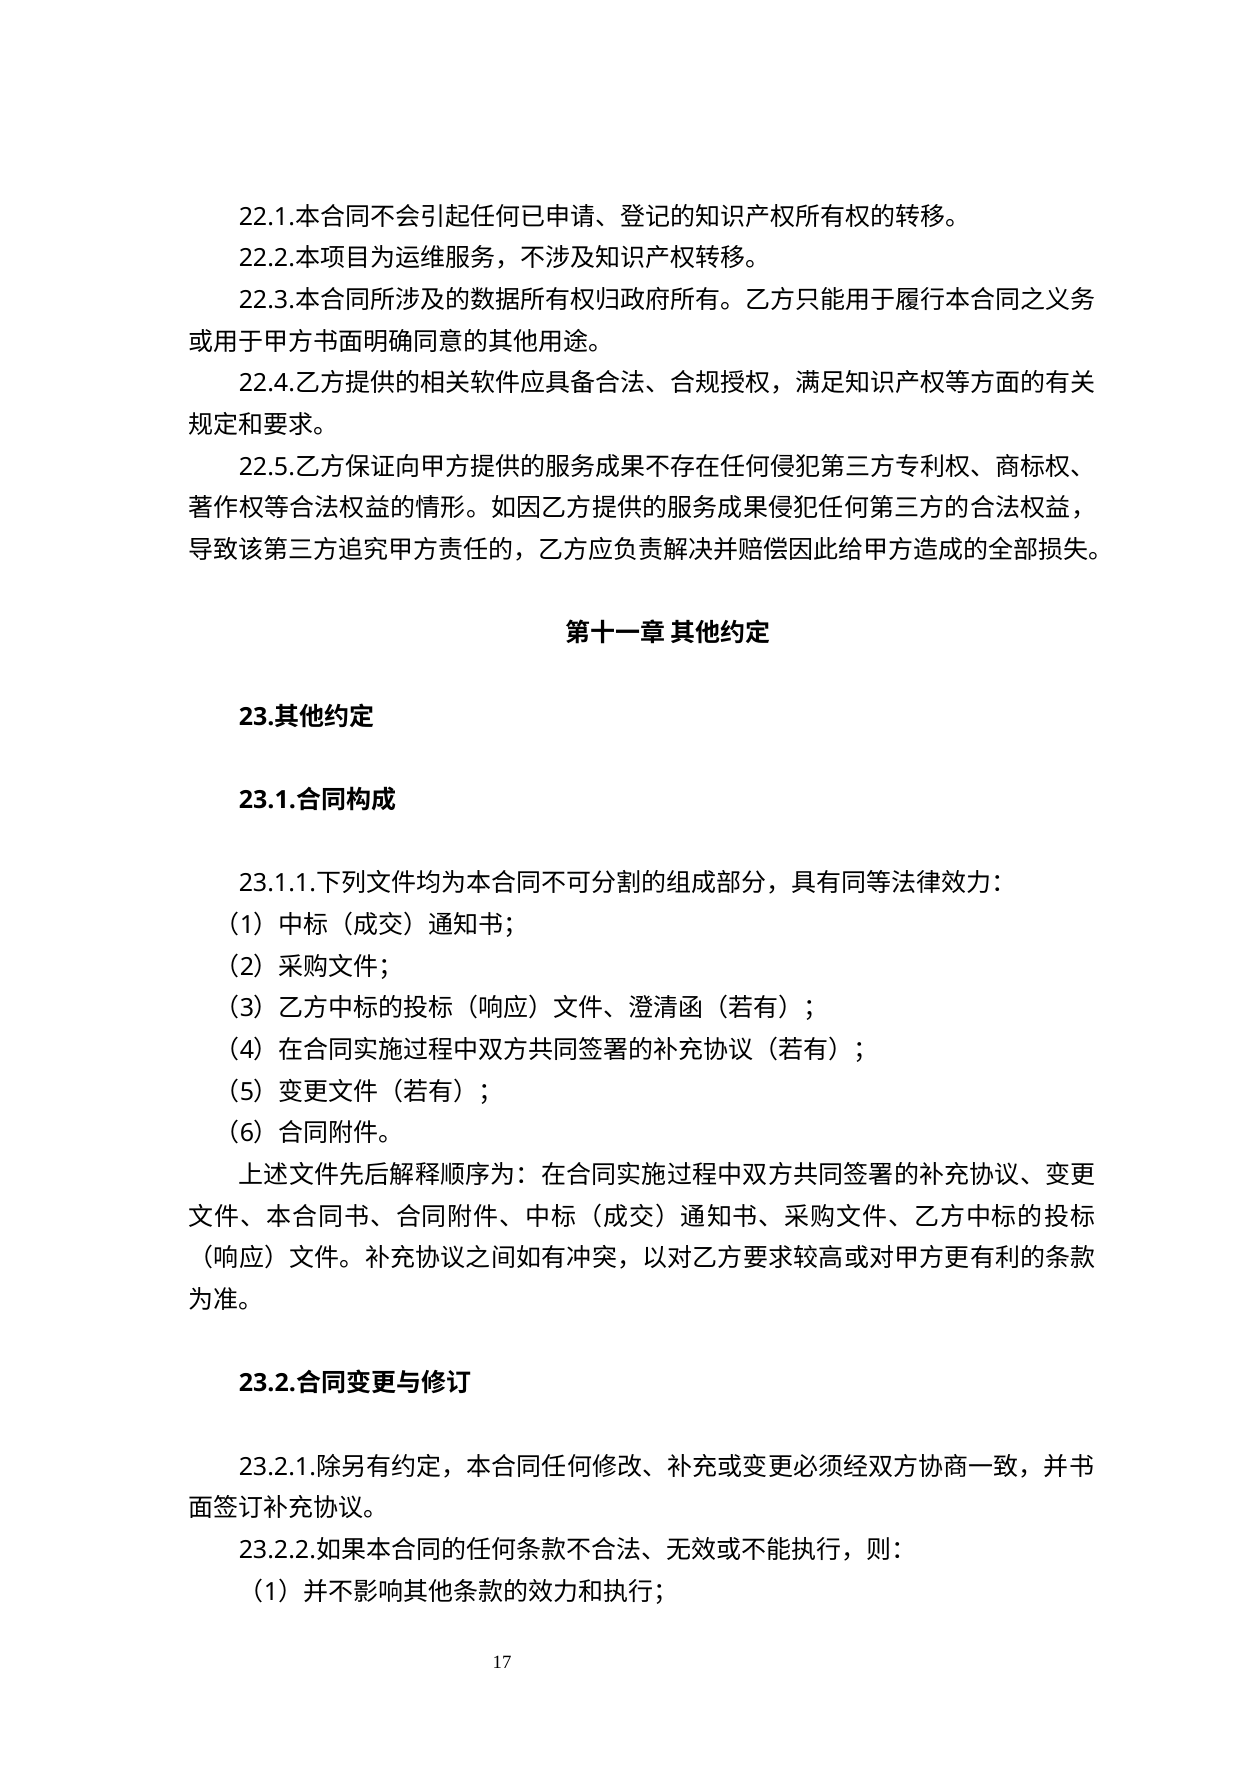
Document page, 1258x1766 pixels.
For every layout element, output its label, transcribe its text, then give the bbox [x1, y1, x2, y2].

text 22.3.本合同所涉及的数据所有权归政府所有。乙方只能用于履行本合同之义务或用于甲方书面明确同意的其他用途。 [188, 275, 1096, 358]
text 第十一章 其他约定 [188, 608, 1096, 650]
text 23.2.合同变更与修订 [188, 1358, 1096, 1400]
text 22.5.乙方保证向甲方提供的服务成果不存在任何侵犯第三方专利权、商标权、著作权等合法权益的情形。如因乙方提供的服务成果侵犯任何第三方的合法权益，导致该第三方追究甲方责任的，乙方应负责解决并赔偿因此给甲方造成的全部损失。 [188, 442, 1096, 567]
text （1）并不影响其他条款的效力和执行； [188, 1567, 1096, 1608]
text 22.4.乙方提供的相关软件应具备合法、合规授权，满足知识产权等方面的有关规定和要求。 [188, 358, 1096, 442]
text 23.1.1.下列文件均为本合同不可分割的组成部分，具有同等法律效力： [188, 858, 1096, 900]
text 23.其他约定 [188, 692, 1096, 733]
text 23.2.2.如果本合同的任何条款不合法、无效或不能执行，则： [188, 1525, 1096, 1567]
text （3）乙方中标的投标（响应）文件、澄清函（若有）； [188, 983, 1096, 1025]
text 22.1.本合同不会引起任何已申请、登记的知识产权所有权的转移。 [188, 192, 1096, 233]
text （4）在合同实施过程中双方共同签署的补充协议（若有）； [188, 1025, 1096, 1067]
text （5）变更文件（若有）； [188, 1067, 1096, 1108]
text 22.2.本项目为运维服务，不涉及知识产权转移。 [188, 233, 1096, 275]
text 上述文件先后解释顺序为：在合同实施过程中双方共同签署的补充协议、变更文件、本合同书、合同附件、中标（成交）通知书、采购文件、乙方中标的投标（响应）文件。补充协议之间如有冲突，以对乙方要求较高或对甲方更有利的条款为准。 [188, 1150, 1096, 1317]
text 23.2.1.除另有约定，本合同任何修改、补充或变更必须经双方协商一致，并书面签订补充协议。 [188, 1442, 1096, 1525]
text 23.1.合同构成 [188, 775, 1096, 817]
text （6）合同附件。 [188, 1108, 1096, 1150]
text （1）中标（成交）通知书； [188, 900, 1096, 942]
text （2）采购文件； [188, 942, 1096, 983]
